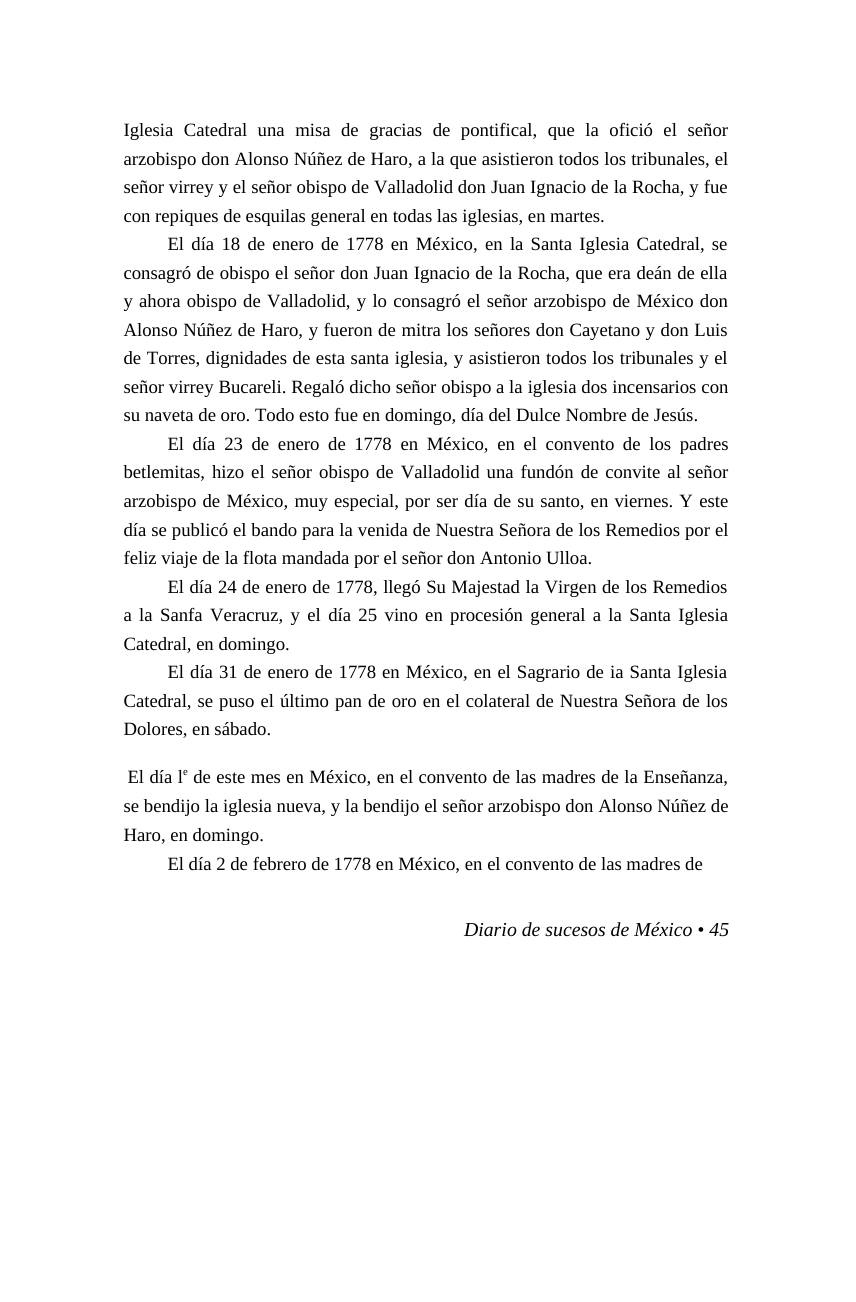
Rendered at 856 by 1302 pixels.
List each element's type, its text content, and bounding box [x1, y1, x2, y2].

text El día 18 de enero de 1778 en México, en la Santa Iglesia Catedral, se consagró de obispo el señor don Juan Ignacio de la Rocha, que era deán de ella y ahora obispo de Valladolid, y lo consagró el señor arzobispo de México don Alonso Núñez de Haro, y fueron de mitra los señores don Cayetano y don Luis de Torres, dignidades de esta santa iglesia, y asistieron todos los tribunales y el señor virrey Bucareli. Regaló dicho señor obispo a la iglesia dos incensarios con su naveta de oro. Todo esto fue en domingo, día del Dulce Nombre de Jesús. [123, 228, 729, 428]
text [123, 114, 729, 228]
text El día 24 de enero de 1778, llegó Su Majestad la Virgen de los Remedios a la Sanfa Veracruz, y el día 25 vino en procesión general a la Santa Iglesia Catedral, en domingo. [123, 570, 729, 656]
text El día 31 de enero de 1778 en México, en el Sagrario de ia Santa Iglesia Catedral, se puso el último pan de oro en el colateral de Nuestra Señora de los Dolores, en sábado. [123, 656, 729, 742]
text El día 2 de febrero de 1778 en México, en el convento de las madres de [123, 847, 729, 876]
text Diario de sucesos de México • 45 [123, 921, 729, 940]
text El día 23 de enero de 1778 en México, en el convento de los padres betlemitas, hizo el señor obispo de Valladolid una fundón de convite al señor arzobispo de México, muy especial, por ser día de su santo, en viernes. Y este día se publicó el bando para la venida de Nuestra Señora de los Remedios por el feliz viaje de la flota mandada por el señor don Antonio Ulloa. [123, 428, 729, 570]
text El día le de este mes en México, en el convento de las madres de la Enseñanza, se bendijo la iglesia nueva, y la bendijo el señor arzobispo don Alonso Núñez de Haro, en domingo. [123, 760, 729, 847]
